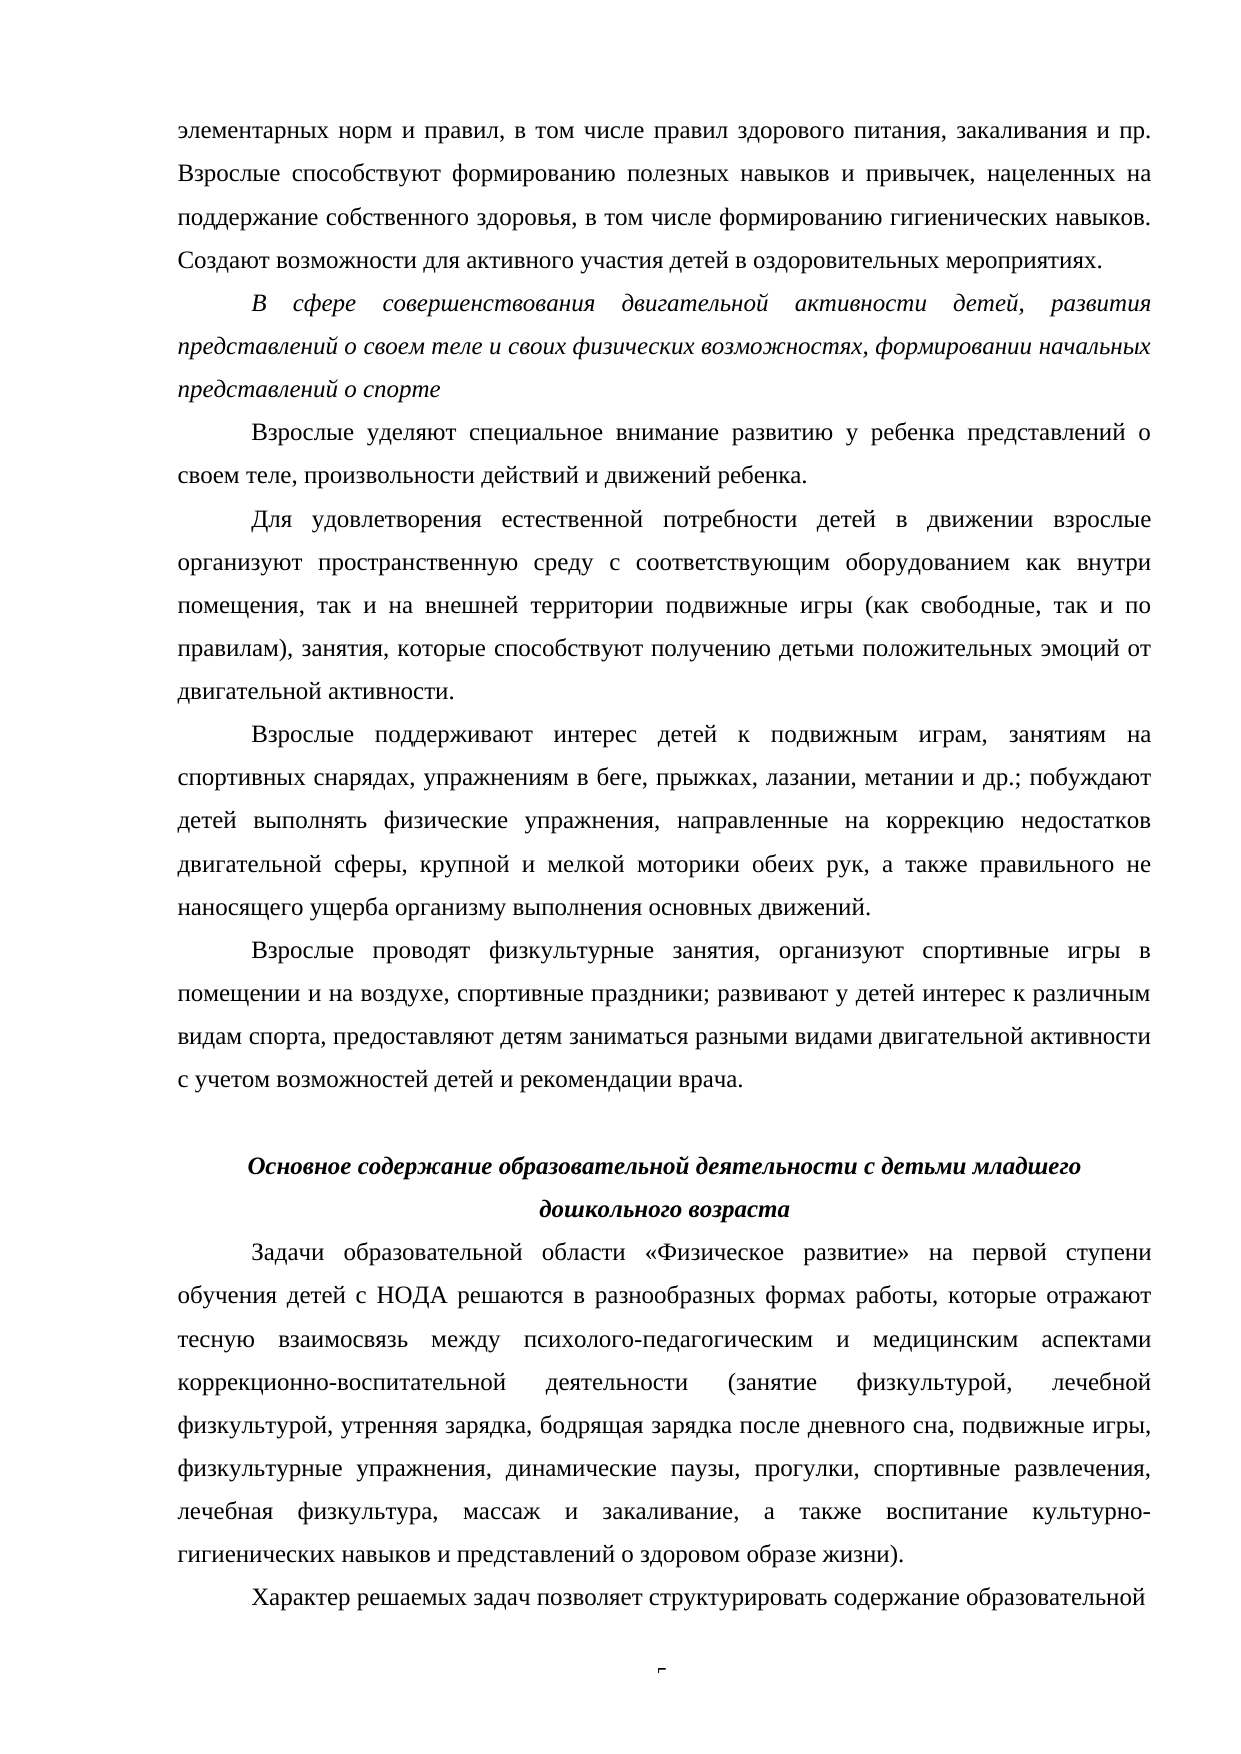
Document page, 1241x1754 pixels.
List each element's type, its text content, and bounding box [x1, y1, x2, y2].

subtitle Основное содержание образовательной деятельности с детьми младшего дошкольного возраста [247, 1151, 1083, 1223]
text Характер решаемых задач позволяет структурировать содержание образовательной [251, 1582, 1163, 1611]
text Взрослые поддерживают интерес детей к подвижным играм, занятиям на спортивных снарядах, упражнениям в беге, прыжках, лазании, метании и др.; побуждают детей выполнять физические упражнения, направленные на коррекцию недостатков двигательной сферы, крупной и мелкой моторики обеих рук, а также правильного не наносящего ущерба организму выполнения основных движений. [177, 719, 1152, 921]
text Для удовлетворения естественной потребности детей в движении взрослые организуют пространственную среду с соответствующим оборудованием как внутри помещения, так и на внешней территории подвижные игры (как свободные, так и по правилам), занятия, которые способствуют получению детьми положительных эмоций от двигательной активности. [177, 504, 1152, 705]
text Задачи образовательной области «Физическое развитие» на первой ступени обучения детей с НОДА решаются в разнообразных формах работы, которые отражают тесную взаимосвязь между психолого-педагогическим и медицинским аспектами коррекционно-воспитательной деятельности (занятие физкультурой, лечебной физкультурой, утренняя зарядка, бодрящая зарядка после дневного сна, подвижные игры, физкультурные упражнения, динамические паузы, прогулки, спортивные развлечения, лечебная физкультура, массаж и закаливание, а также воспитание культурно- гигиенических навыков и представлений о здоровом образе жизни). [177, 1237, 1152, 1568]
text Взрослые уделяют специальное внимание развитию у ребенка представлений о своем теле, произвольности действий и движений ребенка. [177, 417, 1152, 489]
text элементарных норм и правил, в том числе правил здорового питания, закаливания и пр. Взрослые способствуют формированию полезных навыков и привычек, нацеленных на поддержание собственного здоровья, в том числе формированию гигиенических навыков. Создают возможности для активного участия детей в оздоровительных мероприятиях. [177, 115, 1152, 273]
text Взрослые проводят физкультурные занятия, организуют спортивные игры в помещении и на воздухе, спортивные праздники; развивают у детей интерес к различным видам спорта, предоставляют детям заниматься разными видами двигательной активности с учетом возможностей детей и рекомендации врача. [177, 935, 1152, 1093]
text В сфере совершенствования двигательной активности детей, развития представлений о своем теле и своих физических возможностях, формировании начальных представлений о спорте [177, 288, 1152, 403]
